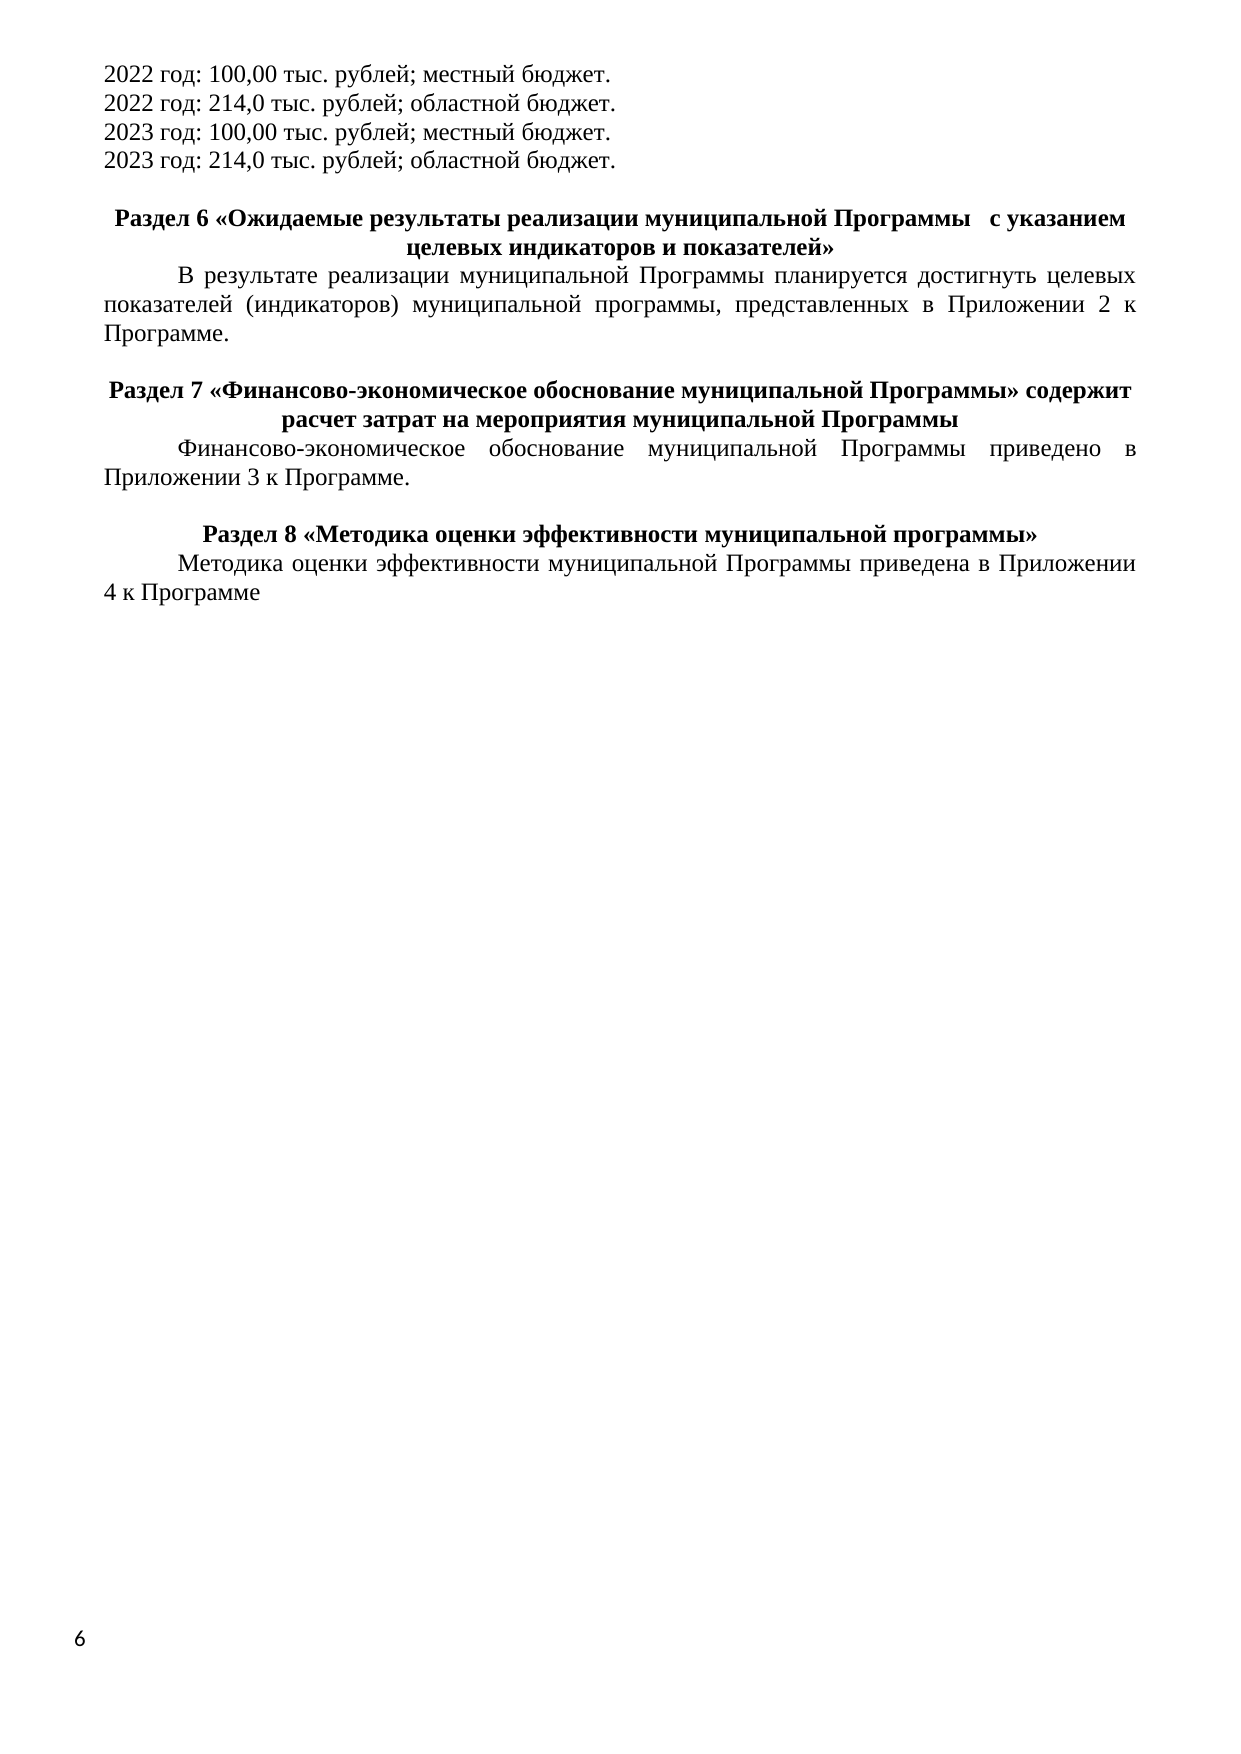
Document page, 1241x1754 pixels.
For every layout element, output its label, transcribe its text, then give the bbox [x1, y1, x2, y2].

text Раздел 6 «Ожидаемые результаты реализации муниципальной Программы с указанием целевых индикаторов и показателей» [103, 203, 1137, 260]
text Раздел 7 «Финансово-экономическое обоснование муниципальной Программы» содержит расчет затрат на мероприятия муниципальной Программы [103, 375, 1137, 433]
text Раздел 8 «Методика оценки эффективности муниципальной программы» [103, 519, 1137, 548]
text 2023 год: 100,00 тыс. рублей; местный бюджет. [103, 117, 1137, 145]
text В результате реализации муниципальной Программы планируется достигнуть целевых показателей (индикаторов) муниципальной программы, представленных в Приложении 2 к Программе. [103, 260, 1137, 347]
text Методика оценки эффективности муниципальной Программы приведена в Приложении 4 к Программе [103, 548, 1137, 605]
text 2023 год: 214,0 тыс. рублей; областной бюджет. [103, 145, 1137, 174]
text 2022 год: 100,00 тыс. рублей; местный бюджет. [103, 59, 1137, 88]
text 2022 год: 214,0 тыс. рублей; областной бюджет. [103, 88, 1137, 117]
text Финансово-экономическое обоснование муниципальной Программы приведено в Приложении 3 к Программе. [103, 433, 1137, 490]
